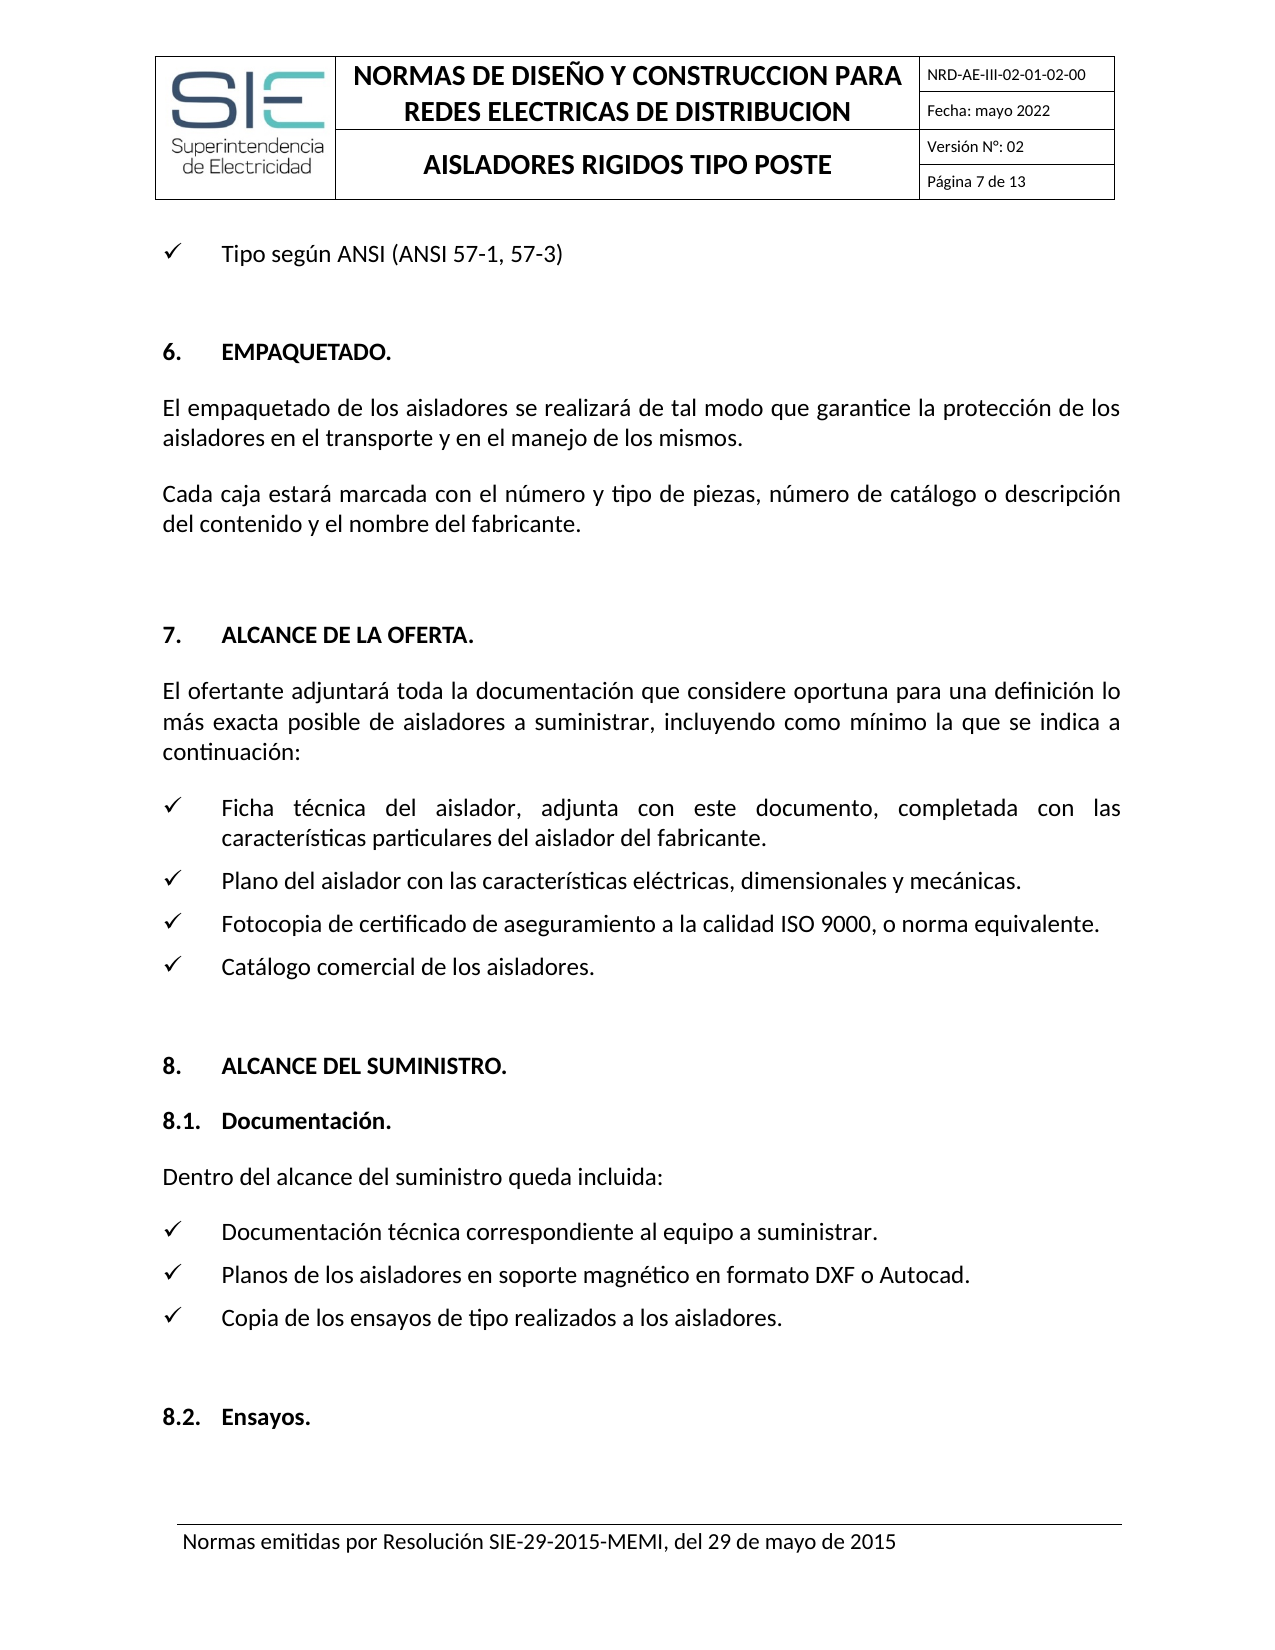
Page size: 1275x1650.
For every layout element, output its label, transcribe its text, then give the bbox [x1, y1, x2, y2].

subtitle EMPAQUETADO. [162, 336, 1122, 367]
list Fotocopia de certificado de aseguramiento a la calidad ISO 9000, o norma equivalente. [162, 908, 1122, 939]
subtitle ALCANCE DEL SUMINISTRO. [162, 1050, 1122, 1080]
text El empaquetado de los aisladores se realizará de tal modo que garantice la protección de los aisladores en el transporte y en el manejo de los mismos. [162, 392, 1122, 453]
list Planos de los aisladores en soporte magnético en formato DXF o Autocad. [162, 1259, 1122, 1290]
list Tipo según ANSI (ANSI 57-1, 57-3) [162, 238, 1122, 268]
list Copia de los ensayos de tipo realizados a los aisladores. [162, 1302, 1122, 1333]
subtitle ALCANCE DE LA OFERTA. [162, 619, 1122, 650]
picture [165, 57, 331, 178]
list Ficha técnica del aislador, adjunta con este documento, completada con las características particulares del aislador del fabricante. [162, 792, 1122, 853]
list Catálogo comercial de los aisladores. [162, 951, 1122, 982]
subtitle Documentación. [162, 1105, 1122, 1136]
text El ofertante adjuntará toda la documentación que considere oportuna para una definición lo más exacta posible de aisladores a suministrar, incluyendo como mínimo la que se indica a continuación: [162, 675, 1122, 767]
text Dentro del alcance del suministro queda incluida: [162, 1161, 1122, 1191]
list Documentación técnica correspondiente al equipo a suministrar. [162, 1216, 1122, 1247]
text Cada caja estará marcada con el número y tipo de piezas, número de catálogo o descripción del contenido y el nombre del fabricante. [162, 478, 1122, 539]
list Plano del aislador con las características eléctricas, dimensionales y mecánicas. [162, 865, 1122, 896]
subtitle Ensayos. [162, 1401, 1122, 1431]
